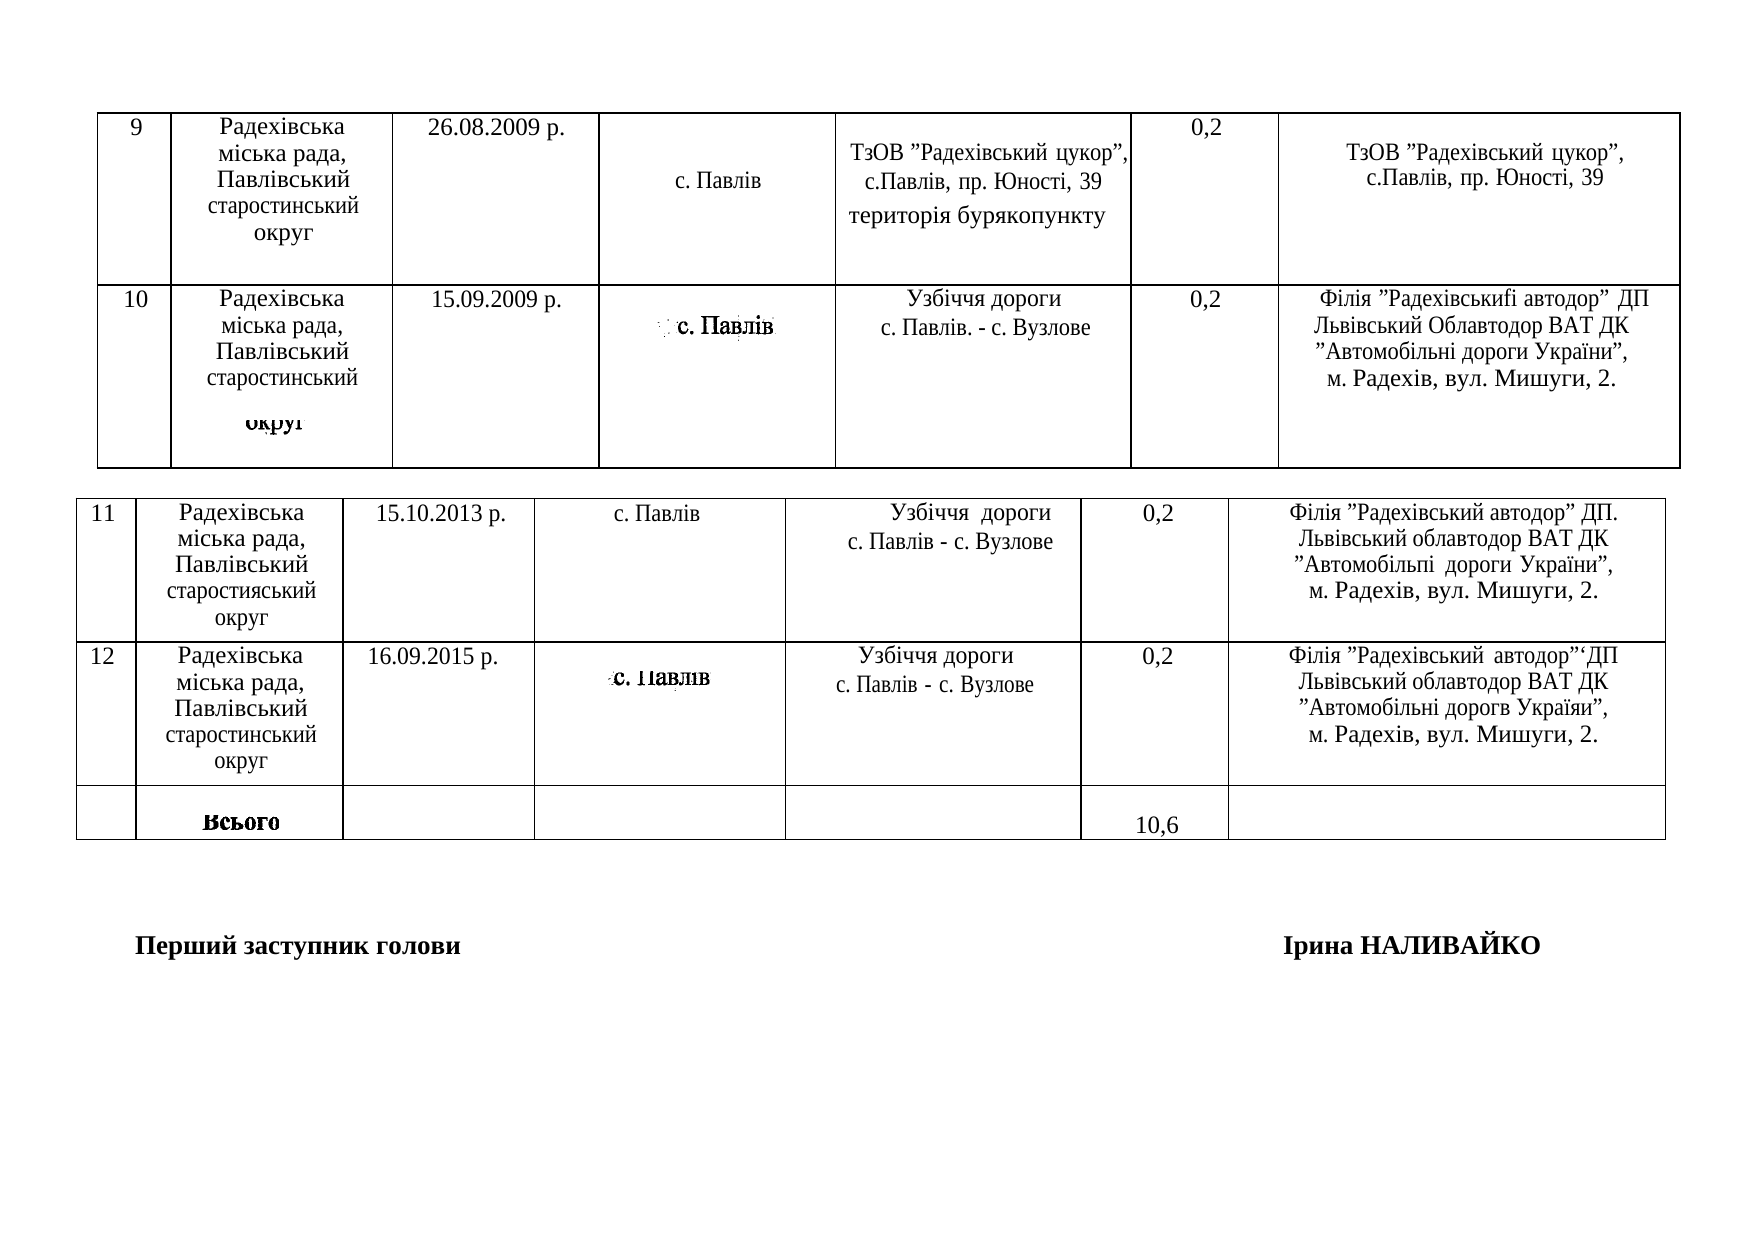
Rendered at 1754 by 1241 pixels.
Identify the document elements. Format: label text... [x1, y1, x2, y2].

table_header с. Павлів [535, 499, 785, 641]
table_cell Філія ”Радехівськиfi автодор” ДП Львівський Облавтодор BAT ДК ”Автомобільні дороги України”, м. Радехів, вул. Мишуги, 2. [1279, 286, 1679, 467]
picture [246, 420, 305, 435]
table_cell [77, 786, 135, 839]
picture [606, 671, 711, 691]
table_cell Узбіччя дороги с. Павлів - с. Вузлове [786, 643, 1080, 784]
table_cell 9 [98, 114, 170, 284]
table_cell 0,2 [1132, 286, 1278, 467]
table_header 15.10.2013 р. [344, 499, 534, 641]
table_cell 0,2 [1082, 643, 1228, 784]
table_cell Радехівська міська рада, Павлівський старостинський округ [172, 114, 392, 284]
table_header Радехівська міська рада, Павлівський старостияський округ [137, 499, 342, 641]
table_cell ТзОВ ”Радехівський цукор”, с.Павлів, пр. Юності, 39 [1279, 114, 1679, 284]
table_cell [786, 786, 1080, 839]
table_cell 26.08.2009 р. [393, 114, 598, 284]
table_cell 12 [77, 643, 135, 784]
table_cell [535, 786, 785, 839]
table_cell ТзОВ ”Радехівський цукор”, с.Павлів, пр. Юності, 39 територія бурякопункту [836, 114, 1130, 284]
table_cell 10,6 [1082, 786, 1228, 839]
table_header 0,2 [1082, 499, 1228, 641]
table_cell 0,2 [1132, 114, 1278, 284]
table_cell [535, 643, 785, 784]
table_cell [344, 786, 534, 839]
table_cell 15.09.2009 р. [393, 286, 598, 467]
table_cell с. Павлів [600, 114, 835, 284]
picture [657, 315, 776, 341]
table_cell Радехівська міська рада, Павлівський старостинський [172, 286, 392, 467]
table_header Філія ”Радехівський автодор” ДП. Львівський облавтодор BAT ДК ”Автомобільпі дороги України”, м. Радехів, вул. Мишуги, 2. [1229, 499, 1665, 641]
table_cell [1229, 786, 1665, 839]
picture [202, 815, 279, 830]
table_cell 16.09.2015 р. [344, 643, 534, 784]
text Перший заступник голови Ірина НАЛИВАЙКО [135, 929, 1731, 960]
table_header Узбіччя дороги с. Павлів - с. Вузлове [786, 499, 1080, 641]
table_cell 10 [98, 286, 170, 467]
table_cell [600, 286, 835, 467]
table_cell Радехівська міська рада, Павлівський старостинський округ [137, 643, 342, 784]
table_cell Узбіччя дороги с. Павлів. - с. Вузлове [836, 286, 1130, 467]
table_header 11 [77, 499, 135, 641]
table_cell Філія ”Радехівський автодор”‘ДП Львівський облавтодор BAT ДК ”Автомобільні дорогв Україяи”, м. Радехів, вул. Мишуги, 2. [1229, 643, 1665, 784]
table_cell [137, 786, 342, 839]
